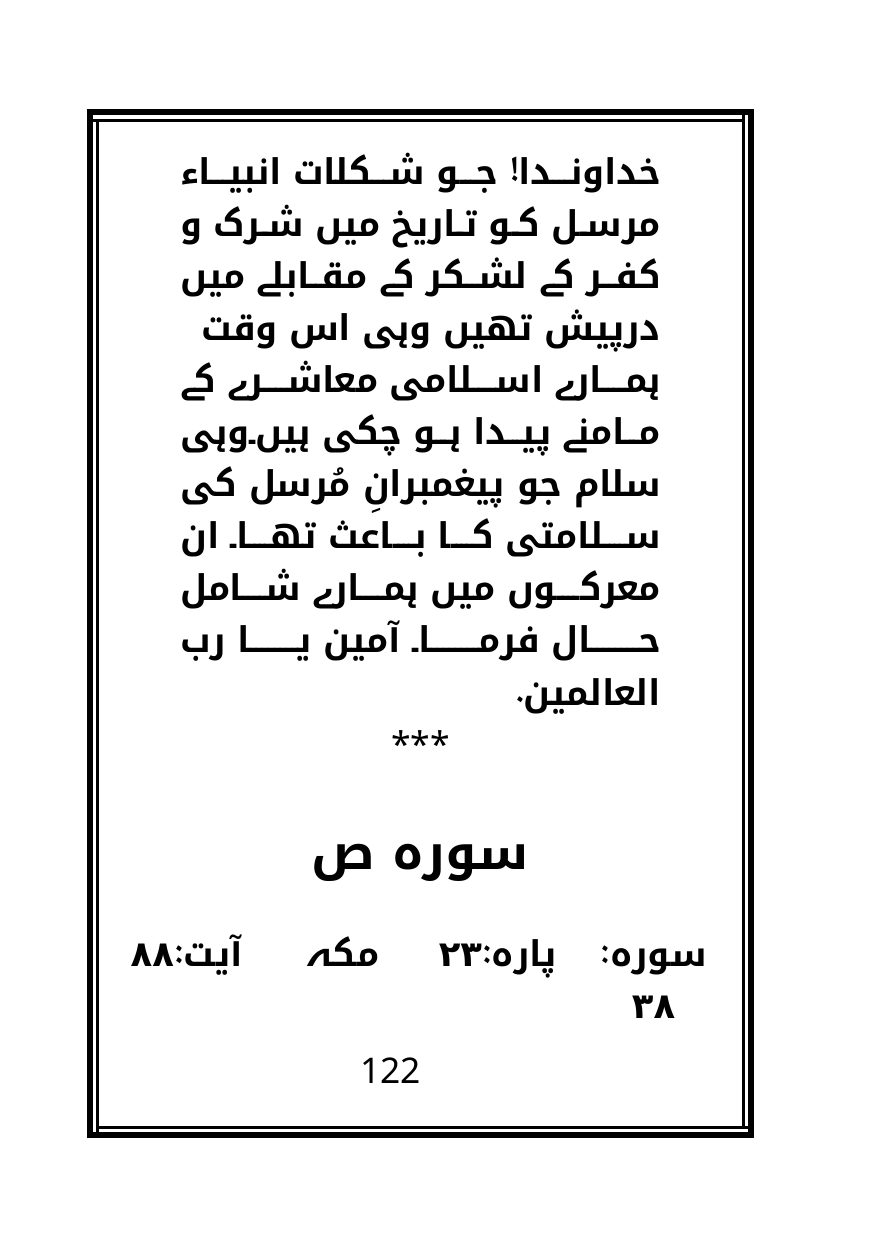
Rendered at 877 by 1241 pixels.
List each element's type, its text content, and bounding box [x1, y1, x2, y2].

table_header سورہ:۳۸ [576, 925, 731, 1029]
table_header آیت:۸۸ [109, 925, 264, 1029]
subtitle سورہ ص [120, 805, 721, 900]
table_header پارہ:۲۳ [420, 925, 576, 1029]
text خداوندا! جو شکلات انبیاء مرسل کو تاریخ میں شرک و کفر کے لشکر کے مقابلے میں درپیش تھیں وہی اس وقت ہمارے اسلامی معاشرے کے مامنے پیدا ہو چکی ہیں۔وہی سلام جو پیغمبرانِ مُرسل کی سلامتی کا باعث تھا۔ ان معرکوں میں ہمارے شامل حال فرما۔ آمین یا رب العالمین. [180, 142, 661, 715]
text ٭٭٭ [120, 715, 721, 767]
table_header مکہ [265, 925, 420, 1029]
